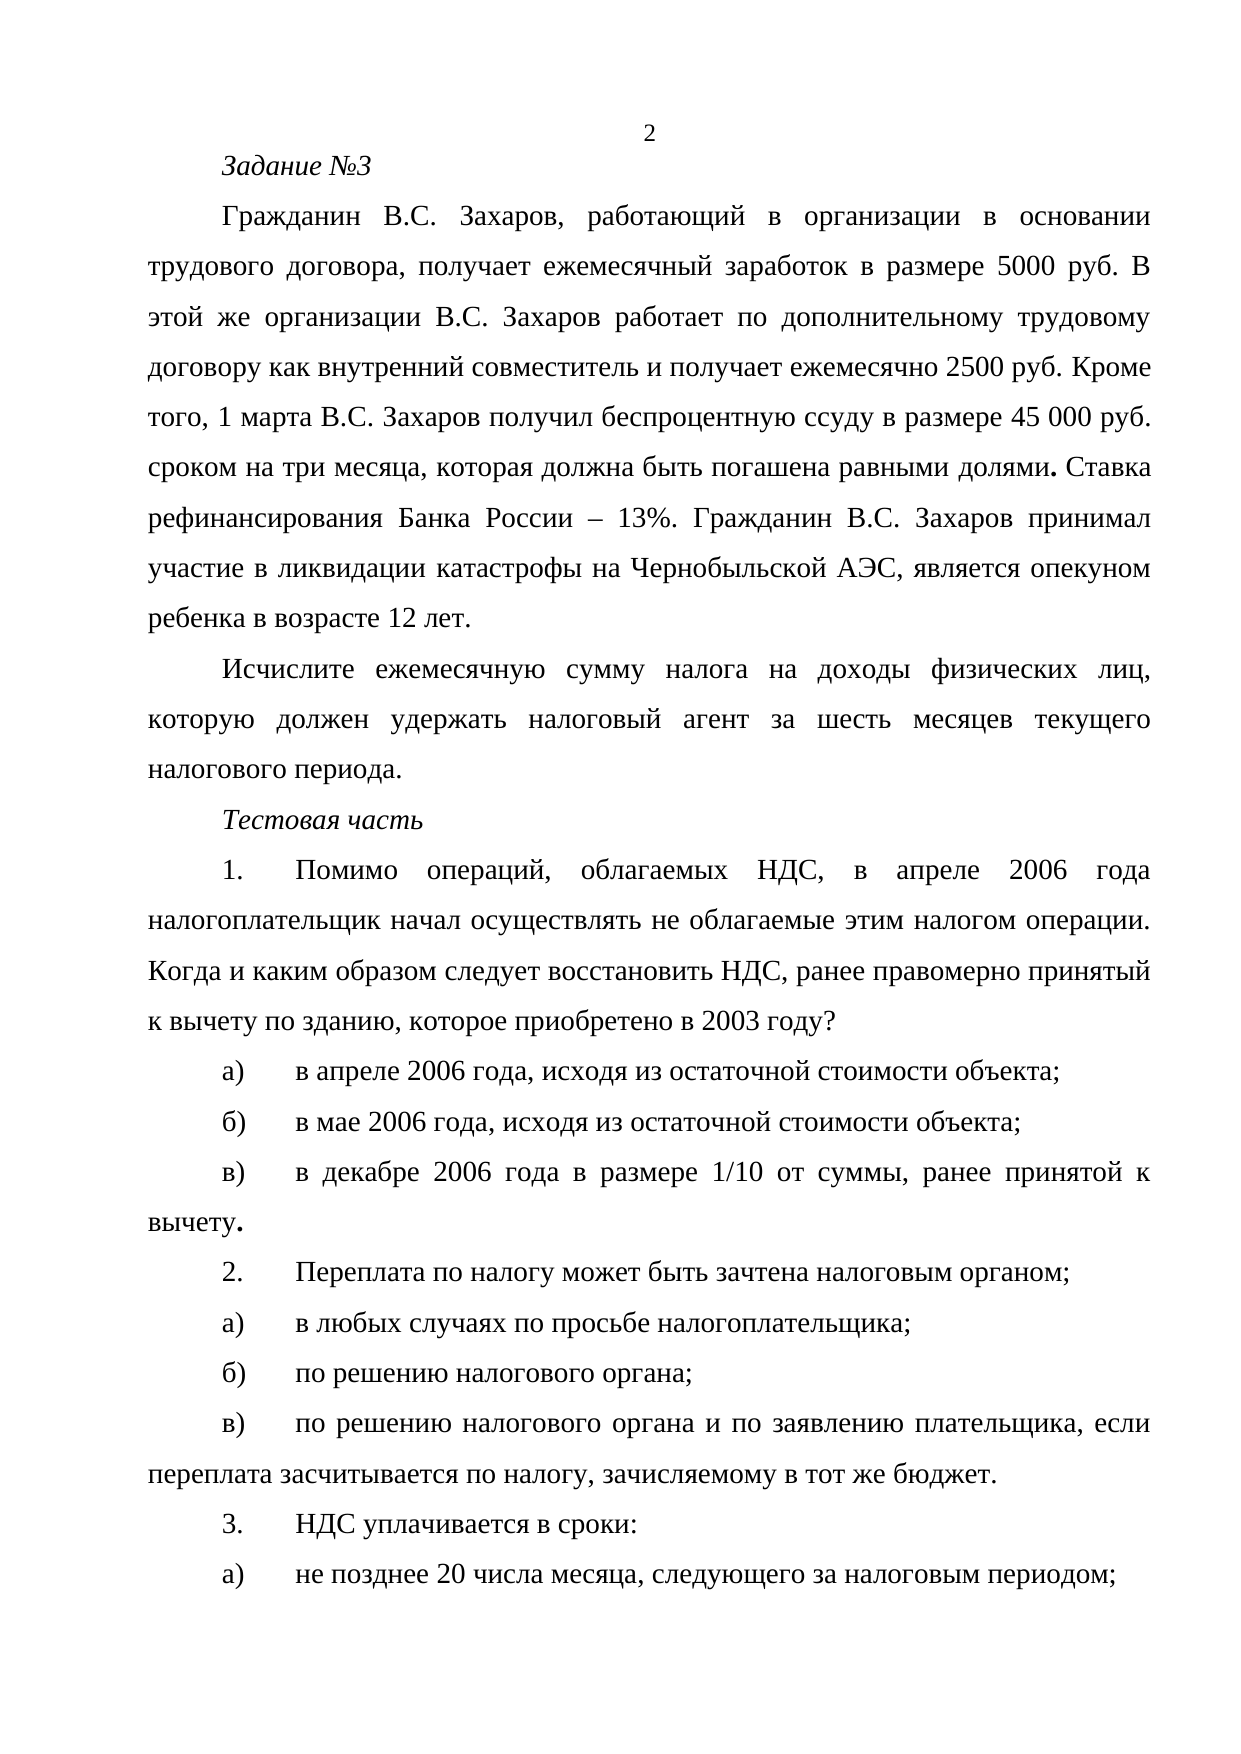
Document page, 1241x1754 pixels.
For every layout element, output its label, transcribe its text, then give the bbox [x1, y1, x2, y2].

text в) по решению налогового органа и по заявлению плательщика, если переплата засчитывается по налогу, зачисляемому в тот же бюджет. [148, 1406, 1152, 1489]
text Исчислите ежемесячную сумму налога на доходы физических лиц, которую должен удержать налоговый агент за шесть месяцев текущего налогового периода. [148, 651, 1152, 785]
text 2. Переплата по налогу может быть зачтена налоговым органом; [148, 1254, 1152, 1288]
text Гражданин В.С. Захаров, работающий в организации в основании трудового договора, получает ежемесячный заработок в размере 5000 руб. В этой же организации В.С. Захаров работает по дополнительному трудовому договору как внутренний совместитель и получает ежемесячно 2500 руб. Кроме того, 1 марта В.С. Захаров получил беспроцентную ссуду в размере 45 000 руб. сроком на три месяца, которая должна быть погашена равными долями. Ставка рефинансирования Банка России – 13%. Гражданин В.С. Захаров принимал участие в ликвидации катастрофы на Чернобыльской АЭС, является опекуном ребенка в возрасте 12 лет. [148, 198, 1152, 634]
text а) не позднее 20 числа месяца, следующего за налоговым периодом; [148, 1556, 1152, 1590]
text 1. Помимо операций, облагаемых НДС, в апреле 2006 года налогоплательщик начал осуществлять не облагаемые этим налогом операции. Когда и каким образом следует восстановить НДС, ранее правомерно принятый к вычету по зданию, которое приобретено в 2003 году? [148, 852, 1152, 1037]
text 3. НДС уплачивается в сроки: [148, 1506, 1152, 1540]
text а) в любых случаях по просьбе налогоплательщика; [148, 1305, 1152, 1338]
text Задание №3 [148, 148, 1152, 181]
text Тестовая часть [148, 802, 1152, 835]
text в) в декабре 2006 года в размере 1/10 от суммы, ранее принятой к вычету. [148, 1154, 1152, 1238]
text б) в мае 2006 года, исходя из остаточной стоимости объекта; [148, 1104, 1152, 1137]
text а) в апреле 2006 года, исходя из остаточной стоимости объекта; [148, 1053, 1152, 1087]
text б) по решению налогового органа; [148, 1355, 1152, 1389]
